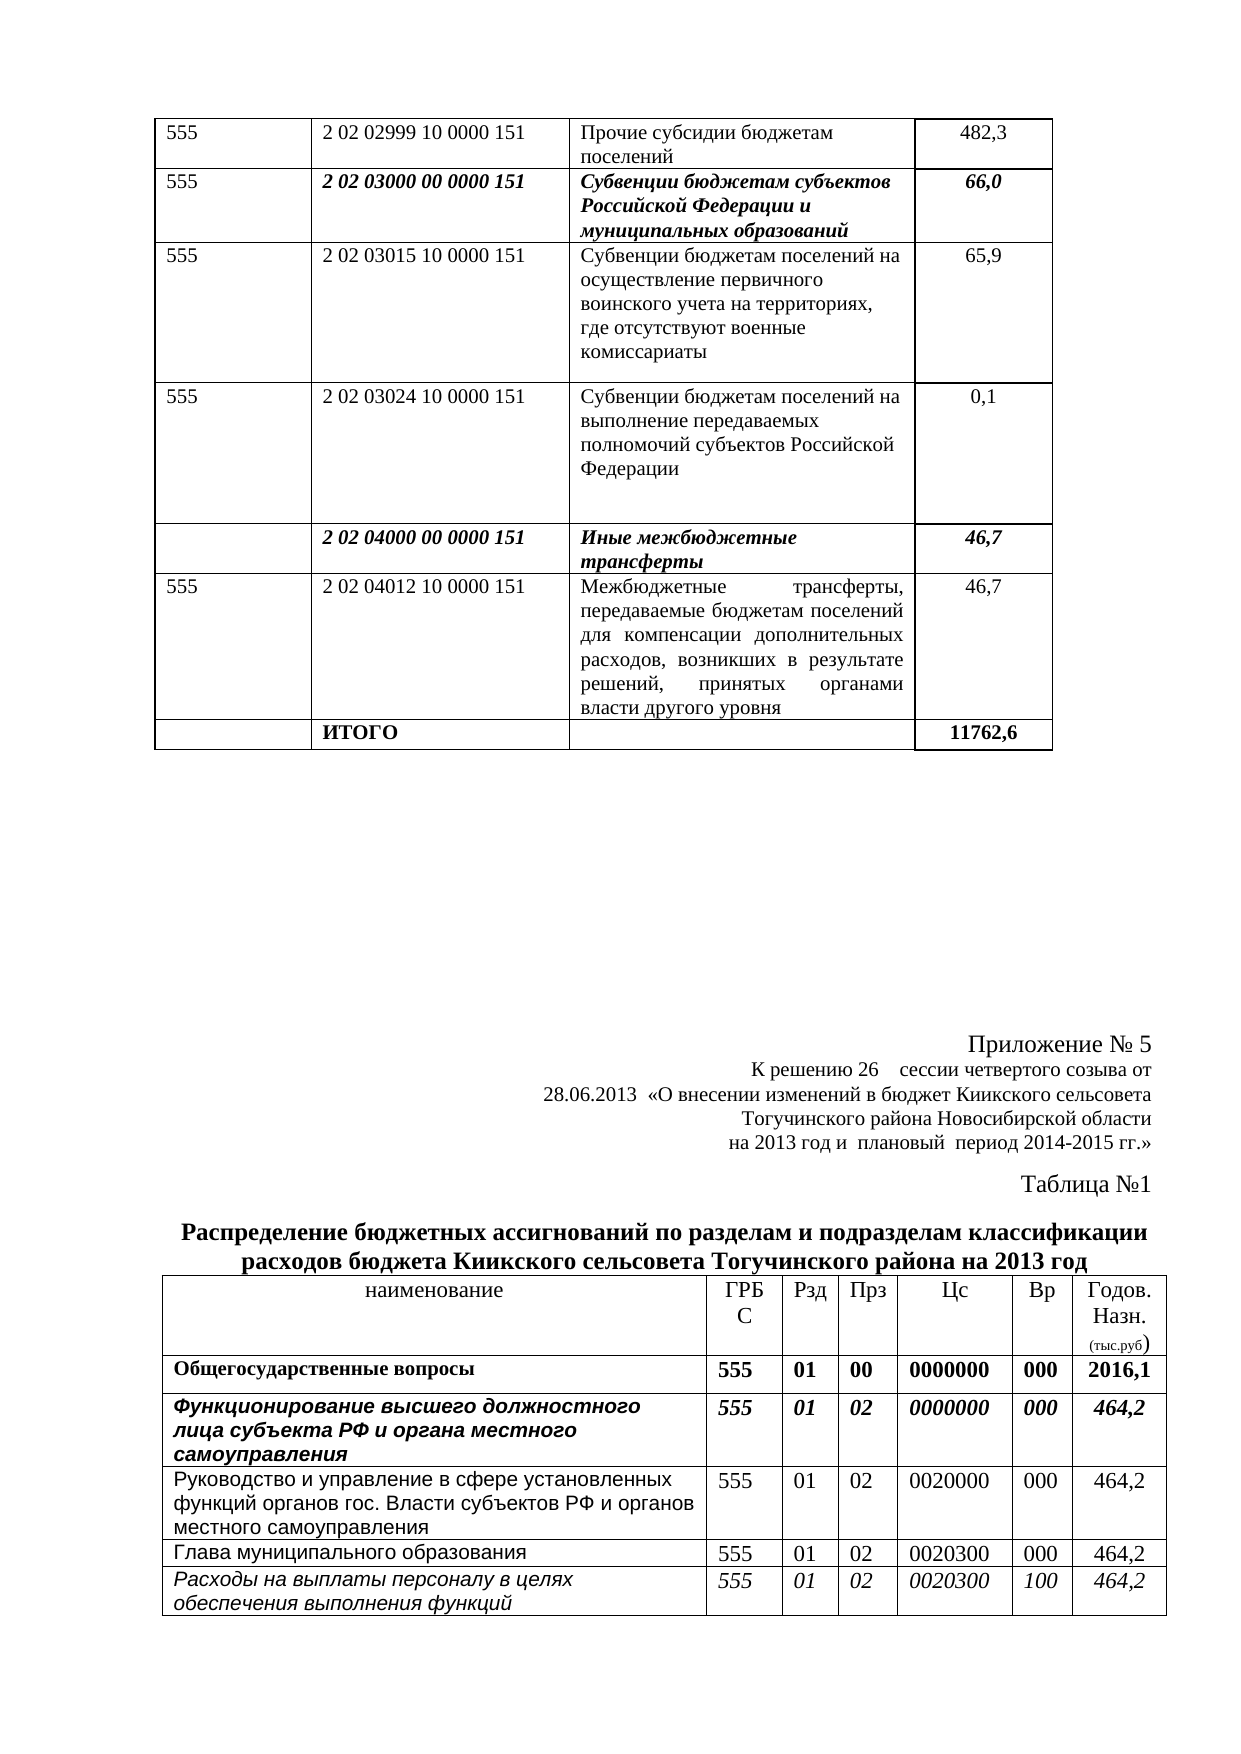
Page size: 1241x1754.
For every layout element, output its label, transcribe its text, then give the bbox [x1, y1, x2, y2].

table_cell Межбюджетные трансферты, передаваемые бюджетам поселений для компенсации дополнительных расходов, возникших в результате решений, принятых органами власти другого уровня [570, 574, 914, 719]
table_cell [156, 720, 311, 749]
table_cell 000 [1013, 1540, 1072, 1566]
table_cell 11762,6 [916, 720, 1052, 749]
table_header Годов. Назн. (тыс.руб) [1073, 1276, 1166, 1355]
table_cell 0020300 [898, 1540, 1012, 1566]
table_cell 2 02 04000 00 0000 151 [312, 524, 569, 573]
table_cell 000 [1013, 1467, 1072, 1539]
table_cell 2 02 04012 10 0000 151 [312, 574, 569, 719]
table_cell 482,3 [916, 120, 1052, 168]
table_cell 01 [783, 1394, 838, 1466]
table_cell 000 [1013, 1394, 1072, 1466]
table_cell 01 [783, 1467, 838, 1539]
table_cell 555 [156, 243, 311, 382]
table_cell 555 [707, 1567, 782, 1615]
table_cell 2 02 03015 10 0000 151 [312, 243, 569, 382]
text Распределение бюджетных ассигнований по разделам и подразделам классификации расходов бюджета Киикского сельсовета Тогучинского района на 2013 год [177, 1217, 1152, 1275]
table_cell 01 [783, 1356, 838, 1393]
text Таблица №1 [714, 1175, 1152, 1196]
table_cell 0020300 [898, 1567, 1012, 1615]
table_cell 02 [839, 1567, 897, 1615]
table_header Рзд [783, 1276, 838, 1355]
table_cell 00 [839, 1356, 897, 1393]
table_header Прз [839, 1276, 897, 1355]
table_cell Глава муниципального образования [163, 1540, 706, 1566]
table_header Вр [1013, 1276, 1072, 1355]
table_cell 555 [707, 1394, 782, 1466]
text на 2013 год и плановый период 2014-2015 гг.» [177, 1129, 1152, 1154]
table_cell 2016,1 [1073, 1356, 1166, 1393]
table_cell 46,7 [916, 525, 1052, 573]
table_cell 555 [707, 1467, 782, 1539]
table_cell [163, 1567, 706, 1615]
table_cell 66,0 [916, 170, 1052, 242]
text Приложение № 5 [177, 1029, 1152, 1057]
table_cell [156, 524, 311, 573]
table_cell 01 [783, 1567, 838, 1615]
table_cell 555 [707, 1356, 782, 1393]
table_cell 02 [839, 1467, 897, 1539]
table_cell 464,2 [1073, 1567, 1166, 1615]
table_cell Прочие субсидии бюджетам поселений [570, 119, 914, 168]
table_cell Субвенции бюджетам поселений на осуществление первичного воинского учета на территориях, где отсутствуют военные комиссариаты [570, 243, 914, 382]
table_cell ИТОГО [312, 720, 569, 749]
table_cell 02 [839, 1394, 897, 1466]
table_cell Иные межбюджетные трансферты [570, 524, 914, 573]
table_cell 464,2 [1073, 1467, 1166, 1539]
table_cell Субвенции бюджетам субъектов Российской Федерации и муниципальных образований [570, 169, 914, 242]
table_cell 0000000 [898, 1356, 1012, 1393]
table_cell 65,9 [916, 243, 1052, 382]
table_cell 2 02 02999 10 0000 151 [312, 119, 569, 168]
table_cell 0020000 [898, 1467, 1012, 1539]
table_cell 02 [839, 1540, 897, 1566]
table_cell Руководство и управление в сфере установленных функций органов гос. Власти субъектов РФ и органов местного самоуправления [163, 1467, 706, 1539]
table_cell 464,2 [1073, 1540, 1166, 1566]
table_cell 555 [156, 119, 311, 168]
text К решению 26 сессии четвертого созыва от [177, 1057, 1152, 1081]
table_cell 555 [156, 383, 311, 523]
text 28.06.2013 «О внесении изменений в бюджет Киикского сельсовета [177, 1081, 1152, 1106]
table_cell 000 [1013, 1356, 1072, 1393]
table_cell 2 02 03024 10 0000 151 [312, 383, 569, 523]
text Тогучинского района Новосибирской области [177, 1106, 1152, 1129]
table_cell Функционирование высшего должностного лица субъекта РФ и органа местного самоуправления [163, 1394, 706, 1466]
table_cell 555 [707, 1540, 782, 1566]
table_header ГРБС [707, 1276, 782, 1355]
table_cell 555 [156, 574, 311, 719]
table_cell 100 [1013, 1567, 1072, 1615]
table_cell 0000000 [898, 1394, 1012, 1466]
table_cell [570, 720, 914, 749]
table_header Цс [898, 1276, 1012, 1355]
table_cell Субвенции бюджетам поселений на выполнение передаваемых полномочий субъектов Российской Федерации [570, 383, 914, 523]
table_cell 464,2 [1073, 1394, 1166, 1466]
table_cell 2 02 03000 00 0000 151 [312, 169, 569, 242]
table_header наименование [163, 1276, 706, 1355]
table_cell Общегосударственные вопросы [163, 1356, 706, 1393]
table_cell 01 [783, 1540, 838, 1566]
table_cell 46,7 [916, 574, 1052, 719]
table_cell 0,1 [916, 384, 1052, 523]
table_cell 555 [156, 169, 311, 242]
